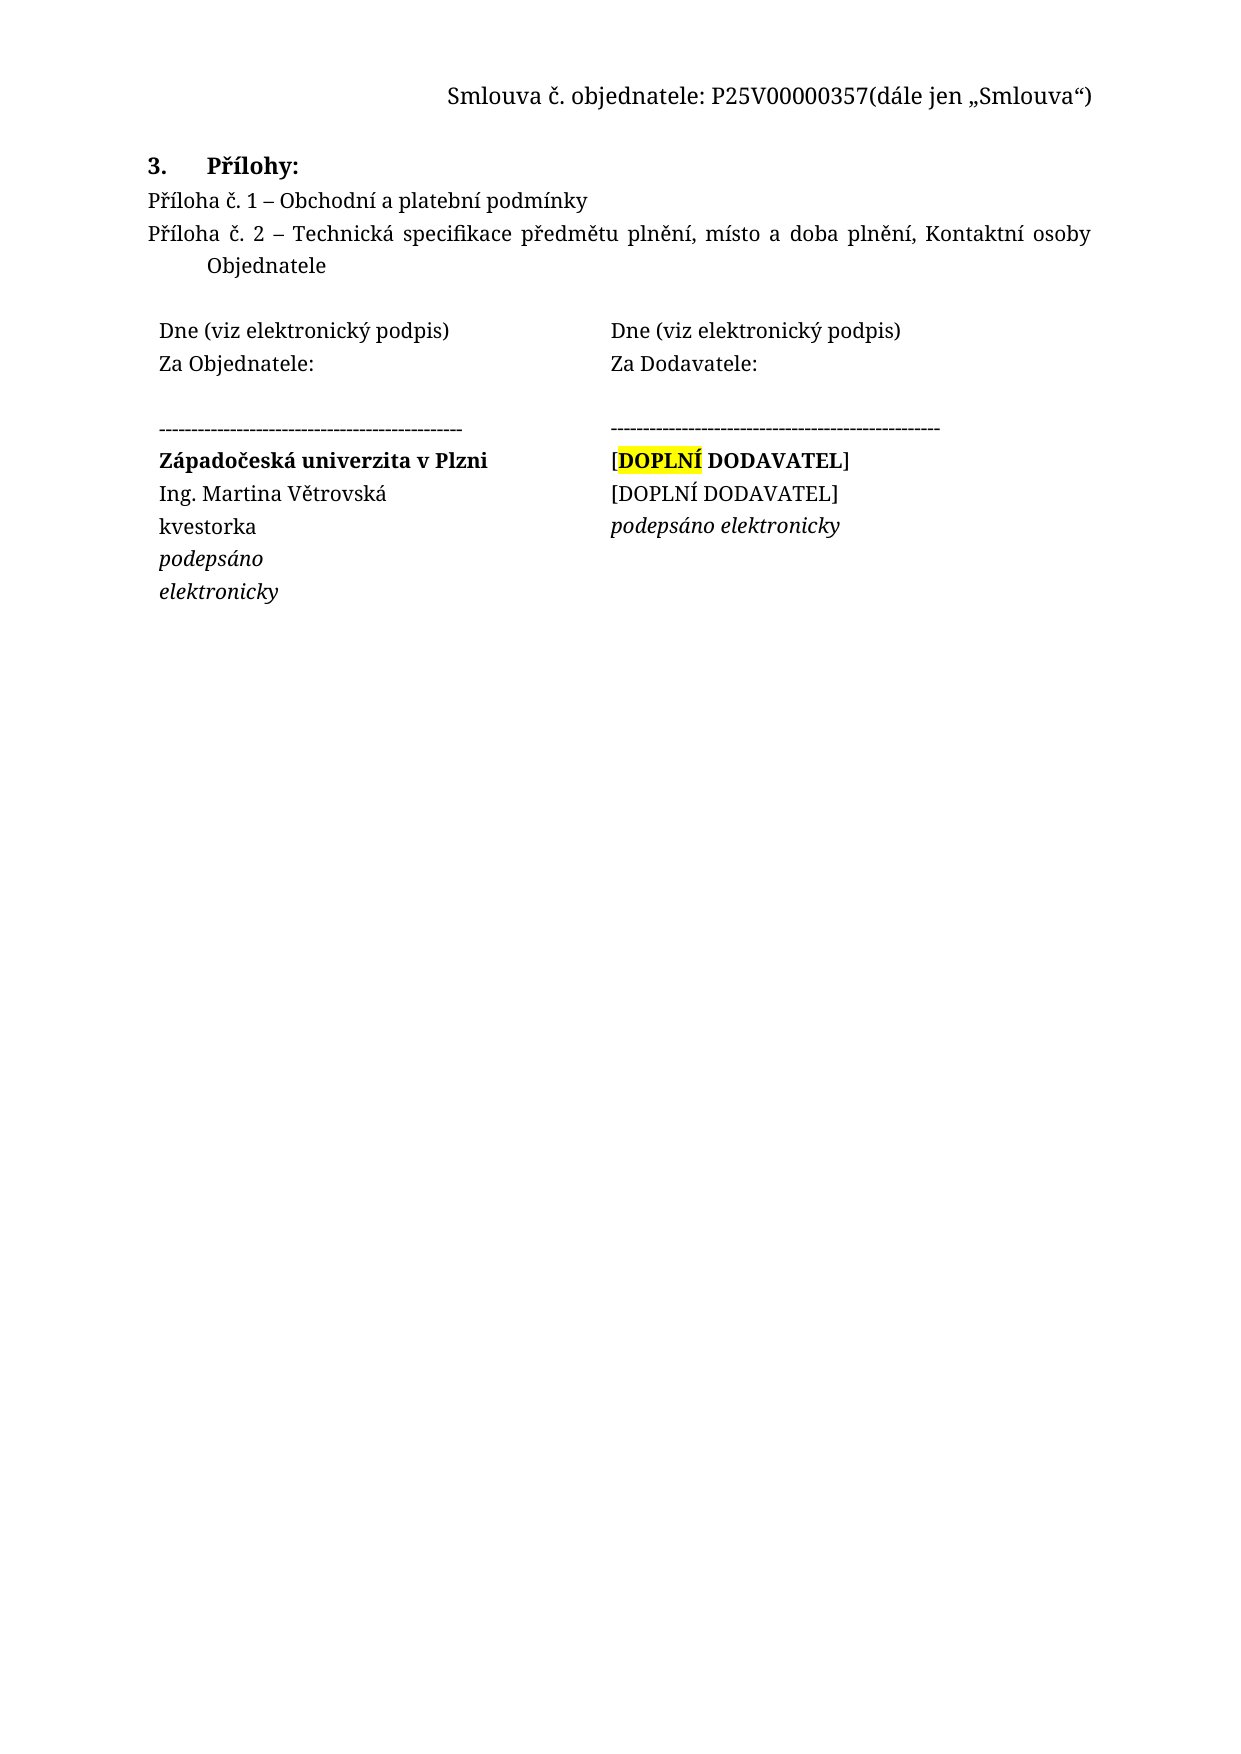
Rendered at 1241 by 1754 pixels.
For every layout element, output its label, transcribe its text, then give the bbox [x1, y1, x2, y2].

table_header Dne (viz elektronický podpis) Za Objednatele: ----------------------------------------------- Západočeská univerzita v Plzni Ing. Martina Větrovská kvestorka podepsáno elektronicky [148, 316, 599, 609]
list Přílohy: [148, 150, 1093, 181]
table_header Dne (viz elektronický podpis) Za Dodavatele: --------------------------------------------------- [DOPLNÍ DODAVATEL] [DOPLNÍ DODAVATEL] podepsáno elektronicky [599, 316, 1051, 609]
text Příloha č. 1 – Obchodní a platební podmínky [148, 186, 1093, 214]
text Příloha č. 2 – Technická specifikace předmětu plnění, místo a doba plnění, Kontaktní osoby Objednatele [148, 219, 1093, 280]
